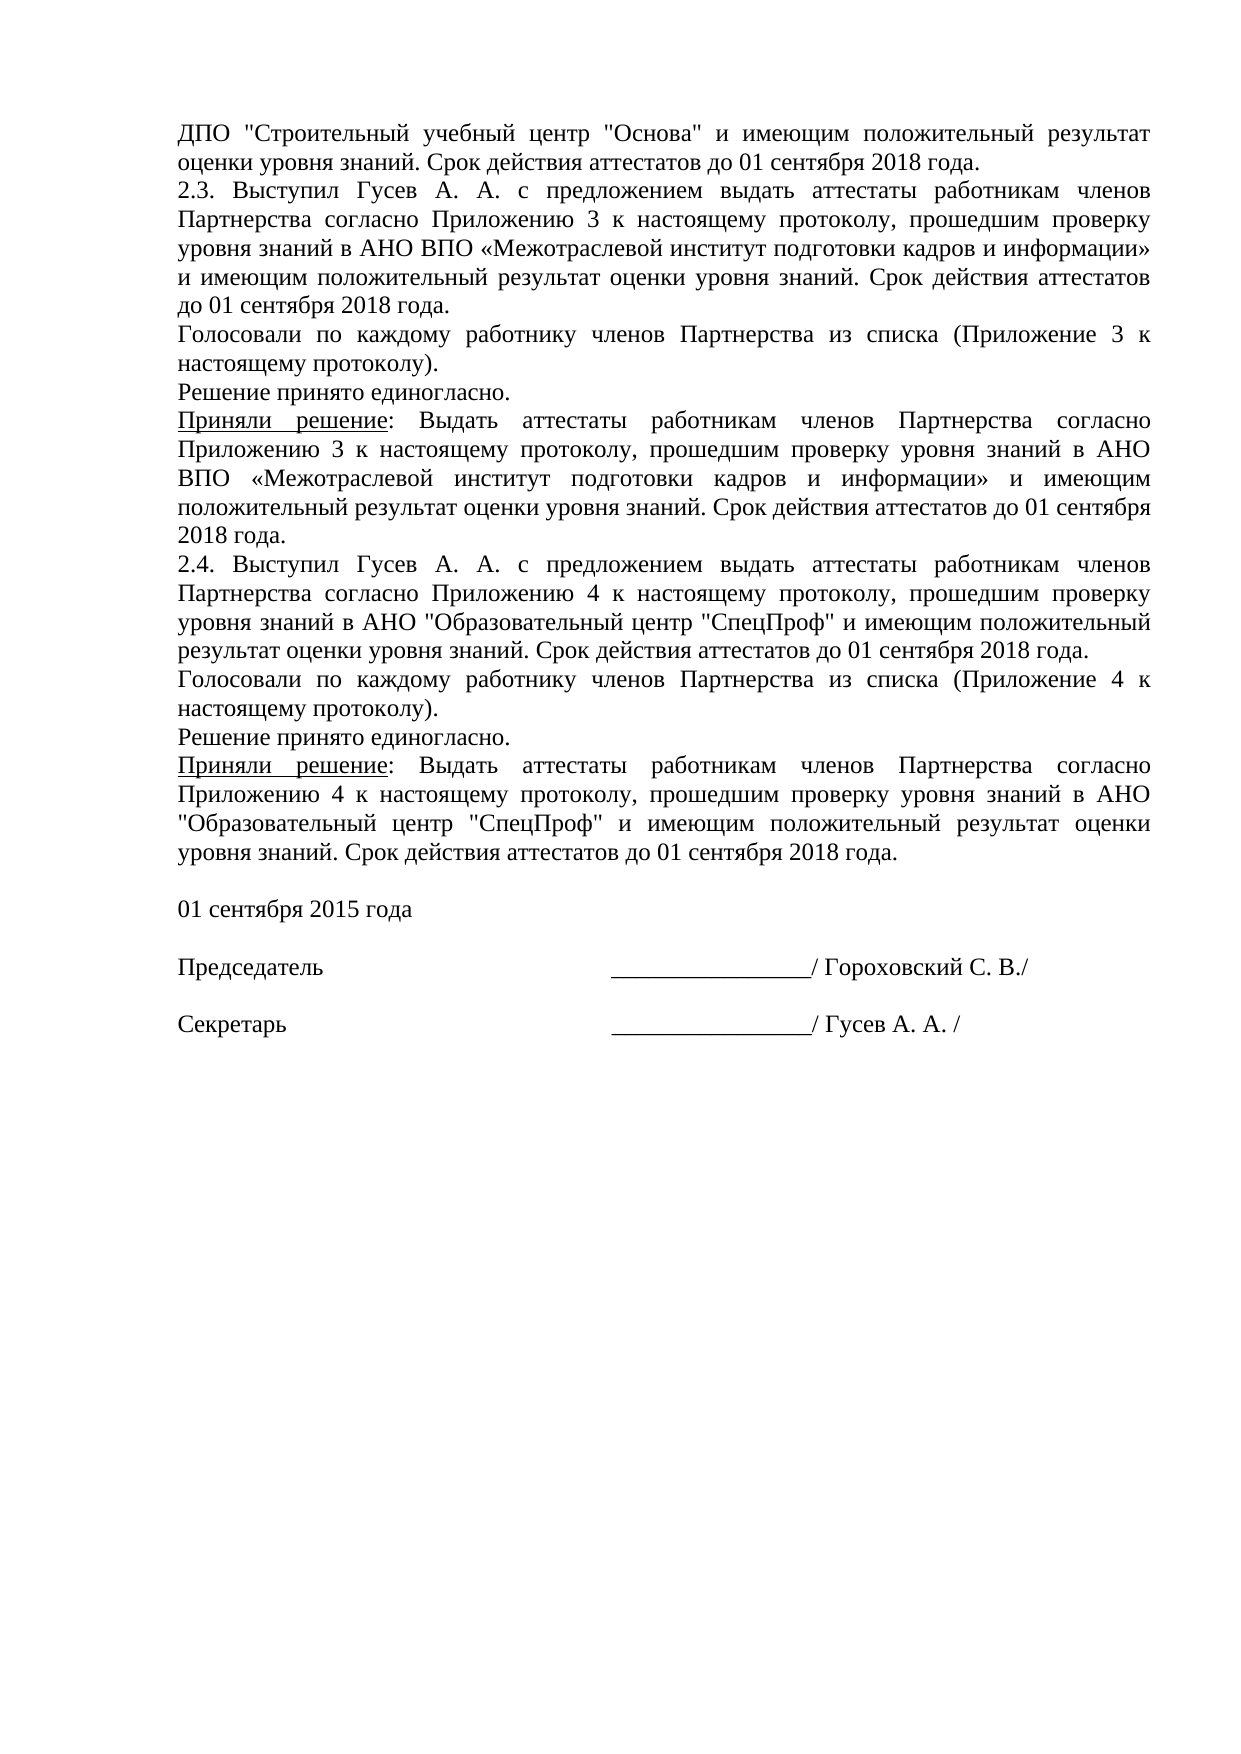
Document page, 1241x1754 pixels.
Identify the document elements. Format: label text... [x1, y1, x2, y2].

text Секретарь ________________/ Гусев А. А. / [177, 1009, 1152, 1038]
text Приняли решение: Выдать аттестаты работникам членов Партнерства согласно Приложению 3 к настоящему протоколу, прошедшим проверку уровня знаний в АНО ВПО «Межотраслевой институт подготовки кадров и информации» и имеющим положительный результат оценки уровня знаний. Срок действия аттестатов до 01 сентября 2018 года. [177, 406, 1152, 549]
text Решение принято единогласно. [177, 377, 1152, 406]
text 2.4. Выступил Гусев А. А. с предложением выдать аттестаты работникам членов Партнерства согласно Приложению 4 к настоящему протоколу, прошедшим проверку уровня знаний в АНО "Образовательный центр "СпецПроф" и имеющим положительный результат оценки уровня знаний. Срок действия аттестатов до 01 сентября 2018 года. [177, 549, 1152, 664]
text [177, 118, 1152, 176]
text Председатель ________________/ Гороховский С. В. / [177, 952, 1152, 981]
text 2.3. Выступил Гусев А. А. с предложением выдать аттестаты работникам членов Партнерства согласно Приложению 3 к настоящему протоколу, прошедшим проверку уровня знаний в АНО ВПО «Межотраслевой институт подготовки кадров и информации» и имеющим положительный результат оценки уровня знаний. Срок действия аттестатов до 01 сентября 2018 года. [177, 176, 1152, 319]
text Голосовали по каждому работнику членов Партнерства из списка (Приложение 4 к настоящему протоколу). [177, 664, 1152, 722]
text Приняли решение: Выдать аттестаты работникам членов Партнерства согласно Приложению 4 к настоящему протоколу, прошедшим проверку уровня знаний в АНО "Образовательный центр "СпецПроф" и имеющим положительный результат оценки уровня знаний. Срок действия аттестатов до 01 сентября 2018 года. [177, 751, 1152, 866]
text Решение принято единогласно. [177, 722, 1152, 751]
text 01 сентября 2015 года [177, 894, 1152, 923]
text Голосовали по каждому работнику членов Партнерства из списка (Приложение 3 к настоящему протоколу). [177, 319, 1152, 377]
